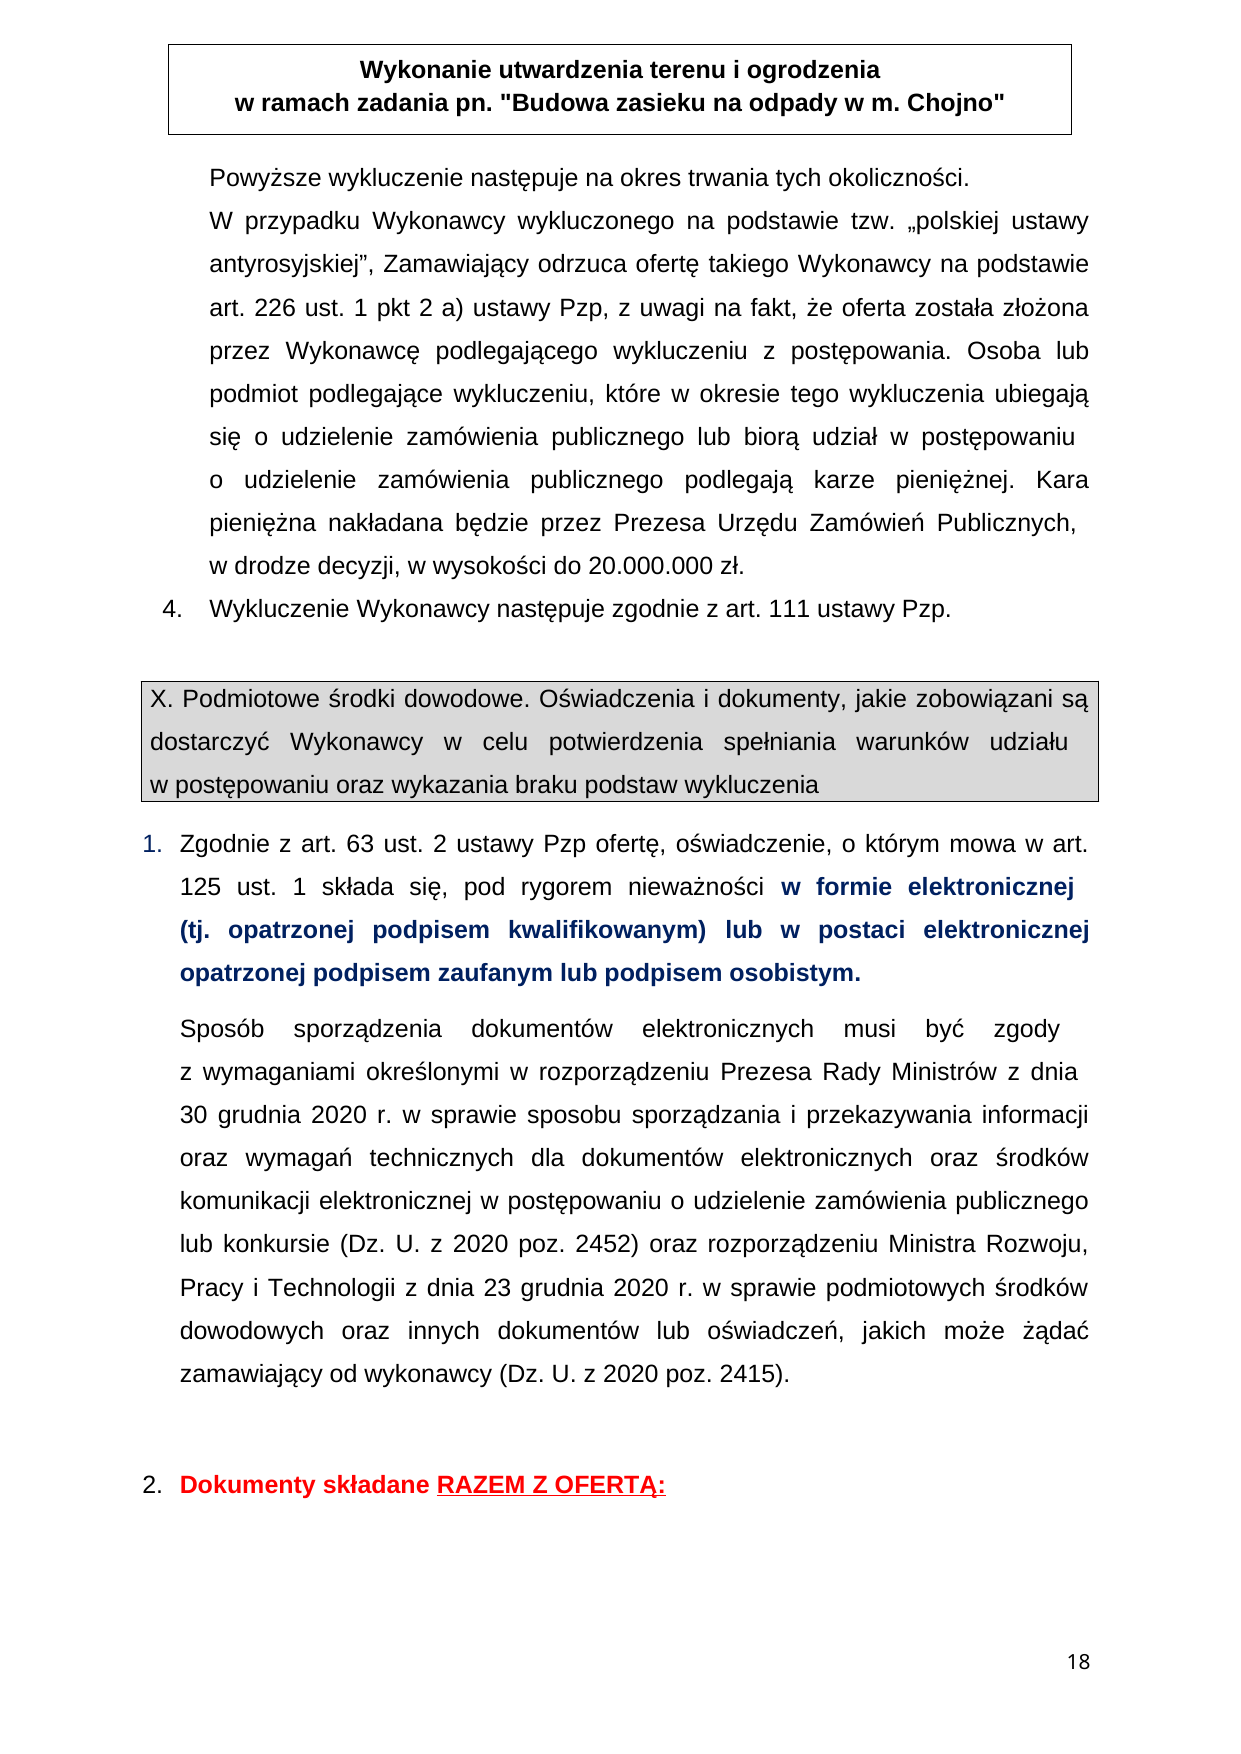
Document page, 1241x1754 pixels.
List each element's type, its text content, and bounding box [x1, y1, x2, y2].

subtitle X. Podmiotowe środki dowodowe. Oświadczenia i dokumenty, jakie zobowiązani są dostarczyć Wykonawcy w celu potwierdzenia spełniania warunków udziału w postępowaniu oraz wykazania braku podstaw wykluczenia [142, 682, 1098, 801]
list Sposób sporządzenia dokumentów elektronicznych musi być zgody z wymaganiami określonymi w rozporządzeniu Prezesa Rady Ministrów z dnia 30 grudnia 2020 r. w sprawie sposobu sporządzania i przekazywania informacji oraz wymagań technicznych dla dokumentów elektronicznych oraz środków komunikacji elektronicznej w postępowaniu o udzielenie zamówienia publicznego lub konkursie (Dz. U. z 2020 poz. 2452) oraz rozporządzeniu Ministra Rozwoju, Pracy i Technologii z dnia 23 grudnia 2020 r. w sprawie podmiotowych środków dowodowych oraz innych dokumentów lub oświadczeń, jakich może żądać zamawiający od wykonawcy (Dz. U. z 2020 poz. 2415). [179, 1014, 1090, 1387]
text W przypadku Wykonawcy wykluczonego na podstawie tzw. „polskiej ustawy antyrosyjskiej”, Zamawiający odrzuca ofertę takiego Wykonawcy na podstawie art. 226 ust. 1 pkt 2 a) ustawy Pzp, z uwagi na fakt, że oferta została złożona przez Wykonawcę podlegającego wykluczeniu z postępowania. Osoba lub podmiot podlegające wykluczeniu, które w okresie tego wykluczenia ubiegają się o udzielenie zamówienia publicznego lub biorą udział w postępowaniu o udzielenie zamówienia publicznego podlegają karze pieniężnej. Kara pieniężna nakładana będzie przez Prezesa Urzędu Zamówień Publicznych, w drodze decyzji, w wysokości do 20.000.000 zł. [209, 206, 1090, 580]
list Zgodnie z art. 63 ust. 2 ustawy Pzp ofertę, oświadczenie, o którym mowa w art. 125 ust. 1 składa się, pod rygorem nieważności w formie elektronicznej (tj. opatrzonej podpisem kwalifikowanym) lub w postaci elektronicznej opatrzonej podpisem zaufanym lub podpisem osobistym. [142, 829, 1090, 987]
list Dokumenty składane RAZEM Z OFERTĄ: [142, 1470, 1090, 1499]
text Powyższe wykluczenie następuje na okres trwania tych okoliczności. [209, 163, 1090, 192]
list Wykluczenie Wykonawcy następuje zgodnie z art. 111 ustawy Pzp. [162, 594, 1090, 623]
